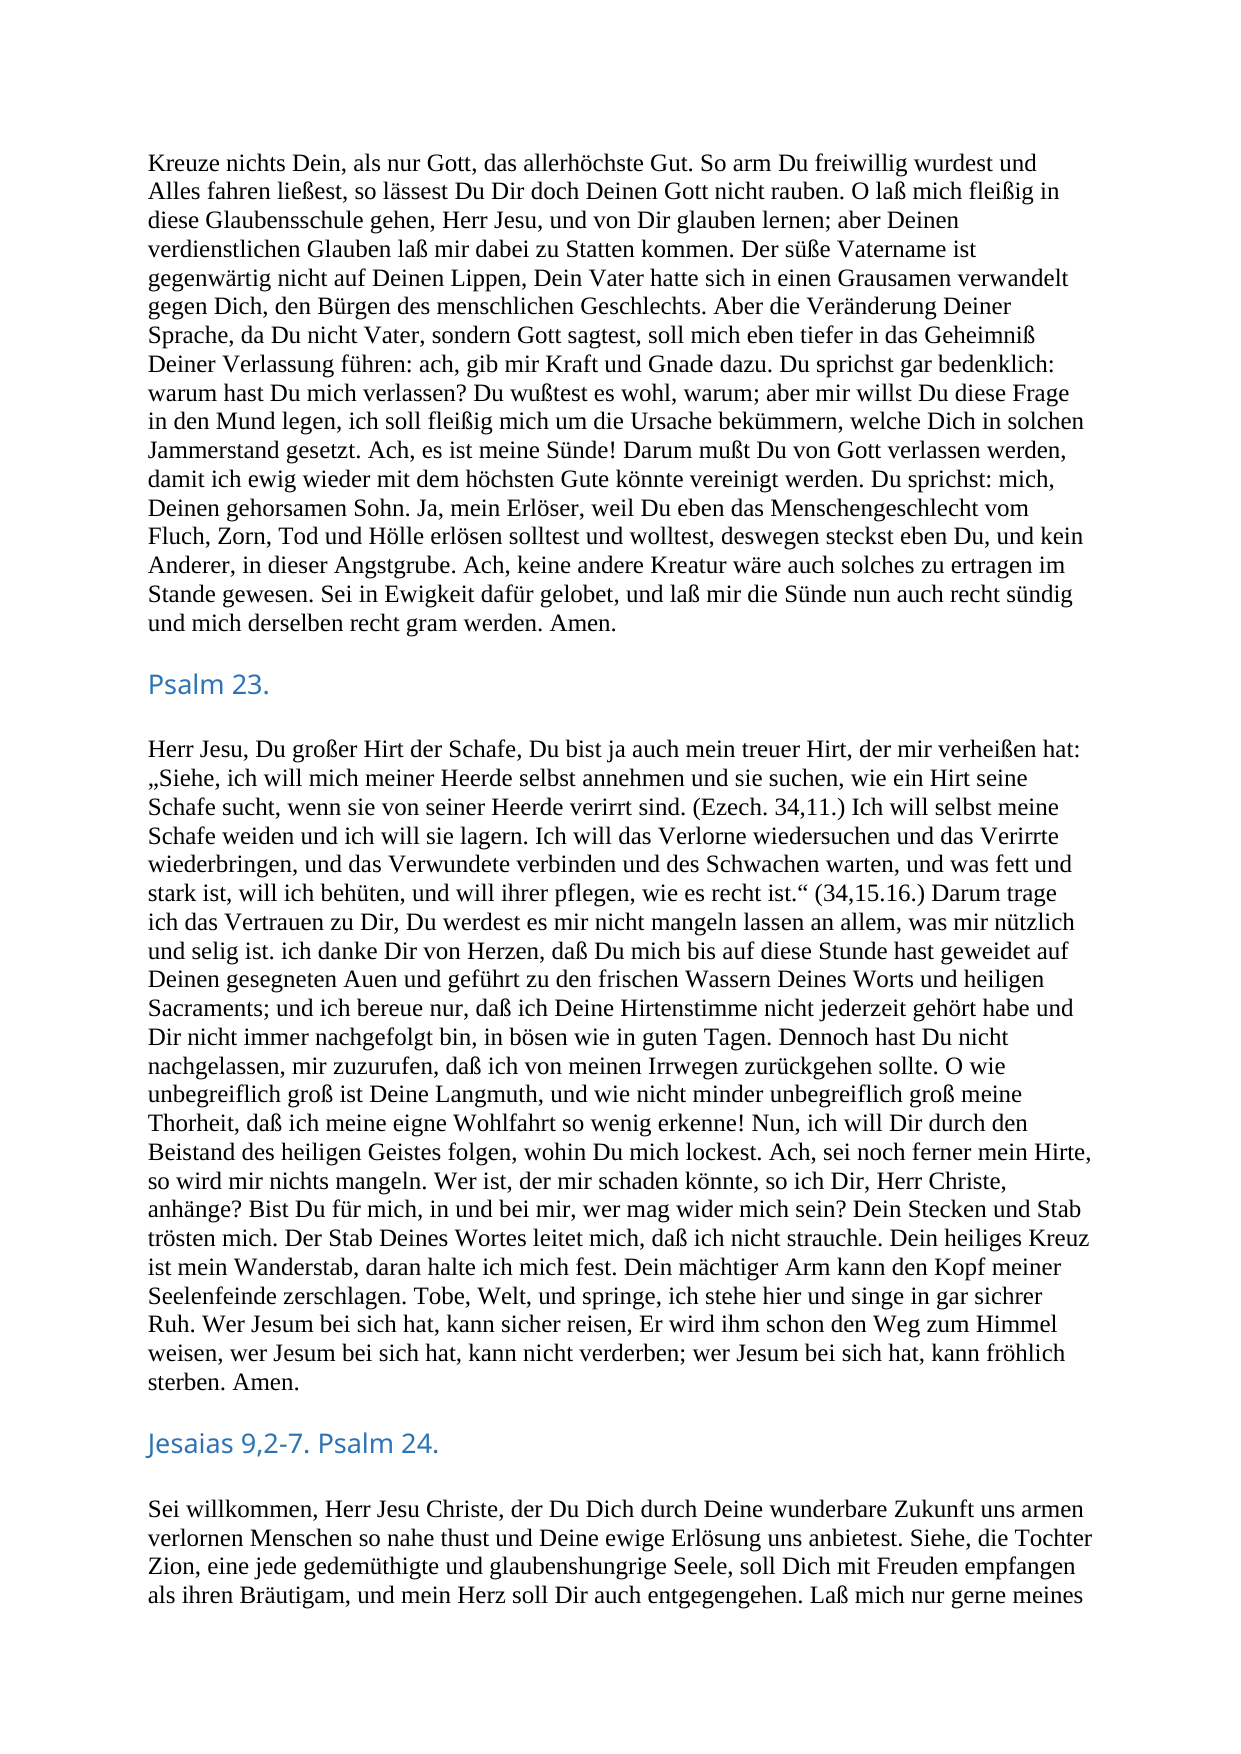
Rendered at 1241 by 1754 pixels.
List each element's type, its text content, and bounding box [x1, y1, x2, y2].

text Herr Jesu, Du großer Hirt der Schafe, Du bist ja auch mein treuer Hirt, der mir verheißen hat: „Siehe, ich will mich meiner Heerde selbst annehmen und sie suchen, wie ein Hirt seine Schafe sucht, wenn sie von seiner Heerde verirrt sind. (Ezech. 34,11.) Ich will selbst meine Schafe weiden und ich will sie lagern. Ich will das Verlorne wiedersuchen und das Verirrte wiederbringen, und das Verwundete verbinden und des Schwachen warten, und was fett und stark ist, will ich behüten, und will ihrer pflegen, wie es recht ist.“ (34,15.16.) Darum trage ich das Vertrauen zu Dir, Du werdest es mir nicht mangeln lassen an allem, was mir nützlich und selig ist. ich danke Dir von Herzen, daß Du mich bis auf diese Stunde hast geweidet auf Deinen gesegneten Auen und geführt zu den frischen Wassern Deines Worts und heiligen Sacraments; und ich bereue nur, daß ich Deine Hirtenstimme nicht jederzeit gehört habe und Dir nicht immer nachgefolgt bin, in bösen wie in guten Tagen. Dennoch hast Du nicht nachgelassen, mir zuzurufen, daß ich von meinen Irrwegen zurückgehen sollte. O wie unbegreiflich groß ist Deine Langmuth, und wie nicht minder unbegreiflich groß meine Thorheit, daß ich meine eigne Wohlfahrt so wenig erkenne! Nun, ich will Dir durch den Beistand des heiligen Geistes folgen, wohin Du mich lockest. Ach, sei noch ferner mein Hirte, so wird mir nichts mangeln. Wer ist, der mir schaden könnte, so ich Dir, Herr Christe, anhänge? Bist Du für mich, in und bei mir, wer mag wider mich sein? Dein Stecken und Stab trösten mich. Der Stab Deines Wortes leitet mich, daß ich nicht strauchle. Dein heiliges Kreuz ist mein Wanderstab, daran halte ich mich fest. Dein mächtiger Arm kann den Kopf meiner Seelenfeinde zerschlagen. Tobe, Welt, und springe, ich stehe hier und singe in gar sichrer Ruh. Wer Jesum bei sich hat, kann sicher reisen, Er wird ihm schon den Weg zum Himmel weisen, wer Jesum bei sich hat, kann nicht verderben; wer Jesum bei sich hat, kann fröhlich sterben. Amen. [148, 734, 1093, 1396]
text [148, 148, 1093, 636]
subtitle Jesaias 9,2-7. Psalm 24. [148, 1425, 1093, 1462]
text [148, 1494, 1093, 1609]
subtitle Psalm 23. [148, 666, 1093, 702]
